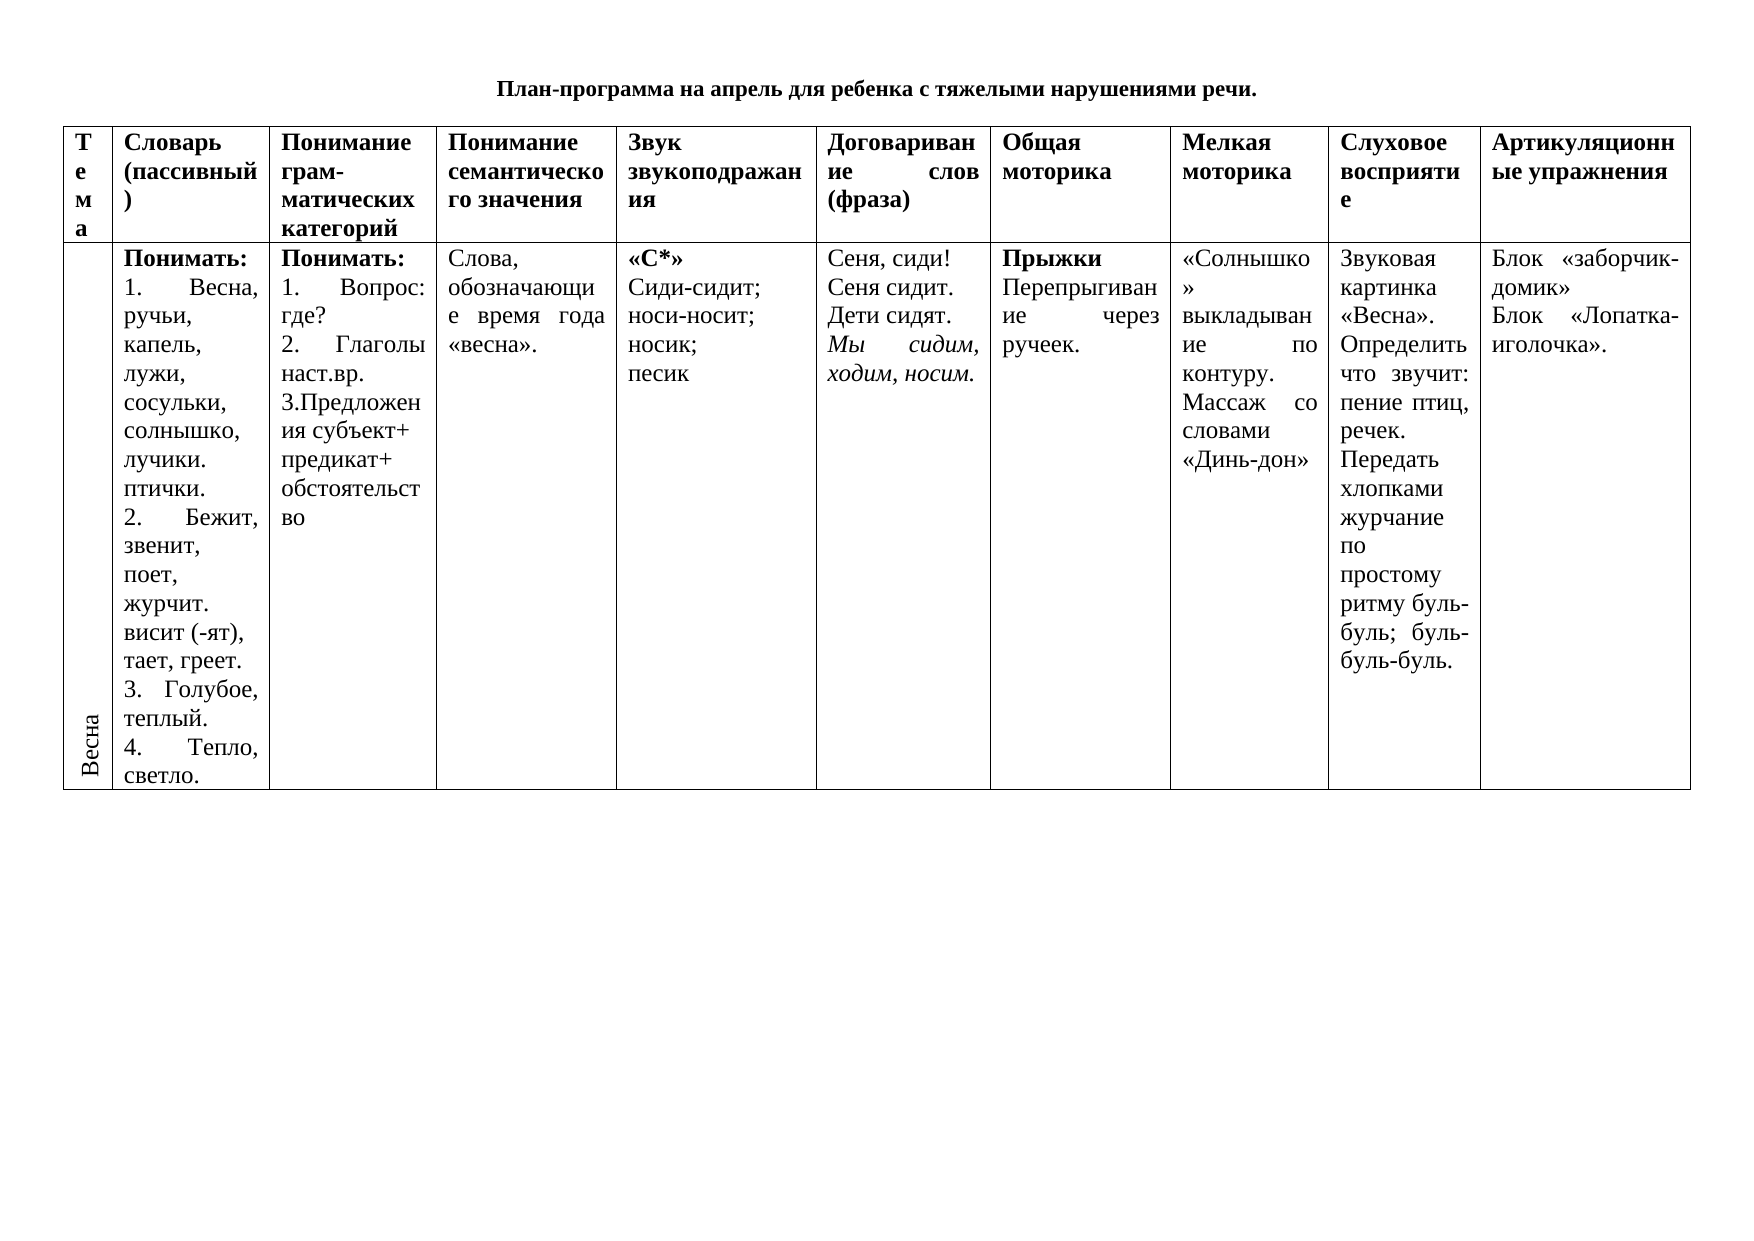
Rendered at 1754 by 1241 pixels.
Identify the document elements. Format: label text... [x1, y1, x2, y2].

table_header Те ма [64, 127, 112, 242]
table_header Слуховое восприятие [1329, 127, 1480, 242]
table_cell Прыжки Перепрыгивание через ручеек. [991, 243, 1170, 789]
table_cell «С*» Сиди-сидит; носи-носит; носик; песик [617, 243, 816, 789]
table_cell Понимать: 1. Вопрос: где? 2. Глаголы наст.вр. 3.Предложения субъект+ предикат+ обстоятельство [270, 243, 436, 789]
table_cell Блок «заборчик-домик» Блок «Лопатка-иголочка». [1481, 243, 1690, 789]
table_cell Слова, обозначающие время года «весна». [437, 243, 616, 789]
table_header Общая моторика [991, 127, 1170, 242]
table_header Словарь (пассивный) [113, 127, 269, 242]
table_header Артикуляционные упражнения [1481, 127, 1690, 242]
table_cell Понимать: 1. Весна, ручьи, капель, лужи, сосульки, солнышко, лучики. птички. 2. Бежит, звенит, поет, журчит. висит (-ят), тает, греет. 3. Голубое, теплый. 4. Тепло, светло. [113, 243, 269, 789]
text План-программа на апрель для ребенка с тяжелыми нарушениями речи. [75, 75, 1679, 101]
table_header Мелкая моторика [1171, 127, 1328, 242]
table_header Понимание грам- матических категорий [270, 127, 436, 242]
table_header Договаривание слов (фраза) [817, 127, 990, 242]
table_cell Звуковая картинка «Весна». Определить что звучит: пение птиц, речек. Передать хлопками журчание по простому ритму буль-буль; буль-буль-буль. [1329, 243, 1480, 789]
table_cell Сеня, сиди! Сеня сидит. Дети сидят. Мы сидим, ходим, носим. [817, 243, 990, 789]
table_cell Весна [64, 243, 112, 789]
table_header Звук звукоподражания [617, 127, 816, 242]
table_cell «Солнышко» выкладывание по контуру. Массаж со словами «Динь-дон» [1171, 243, 1328, 789]
table_header Понимание семантического значения [437, 127, 616, 242]
